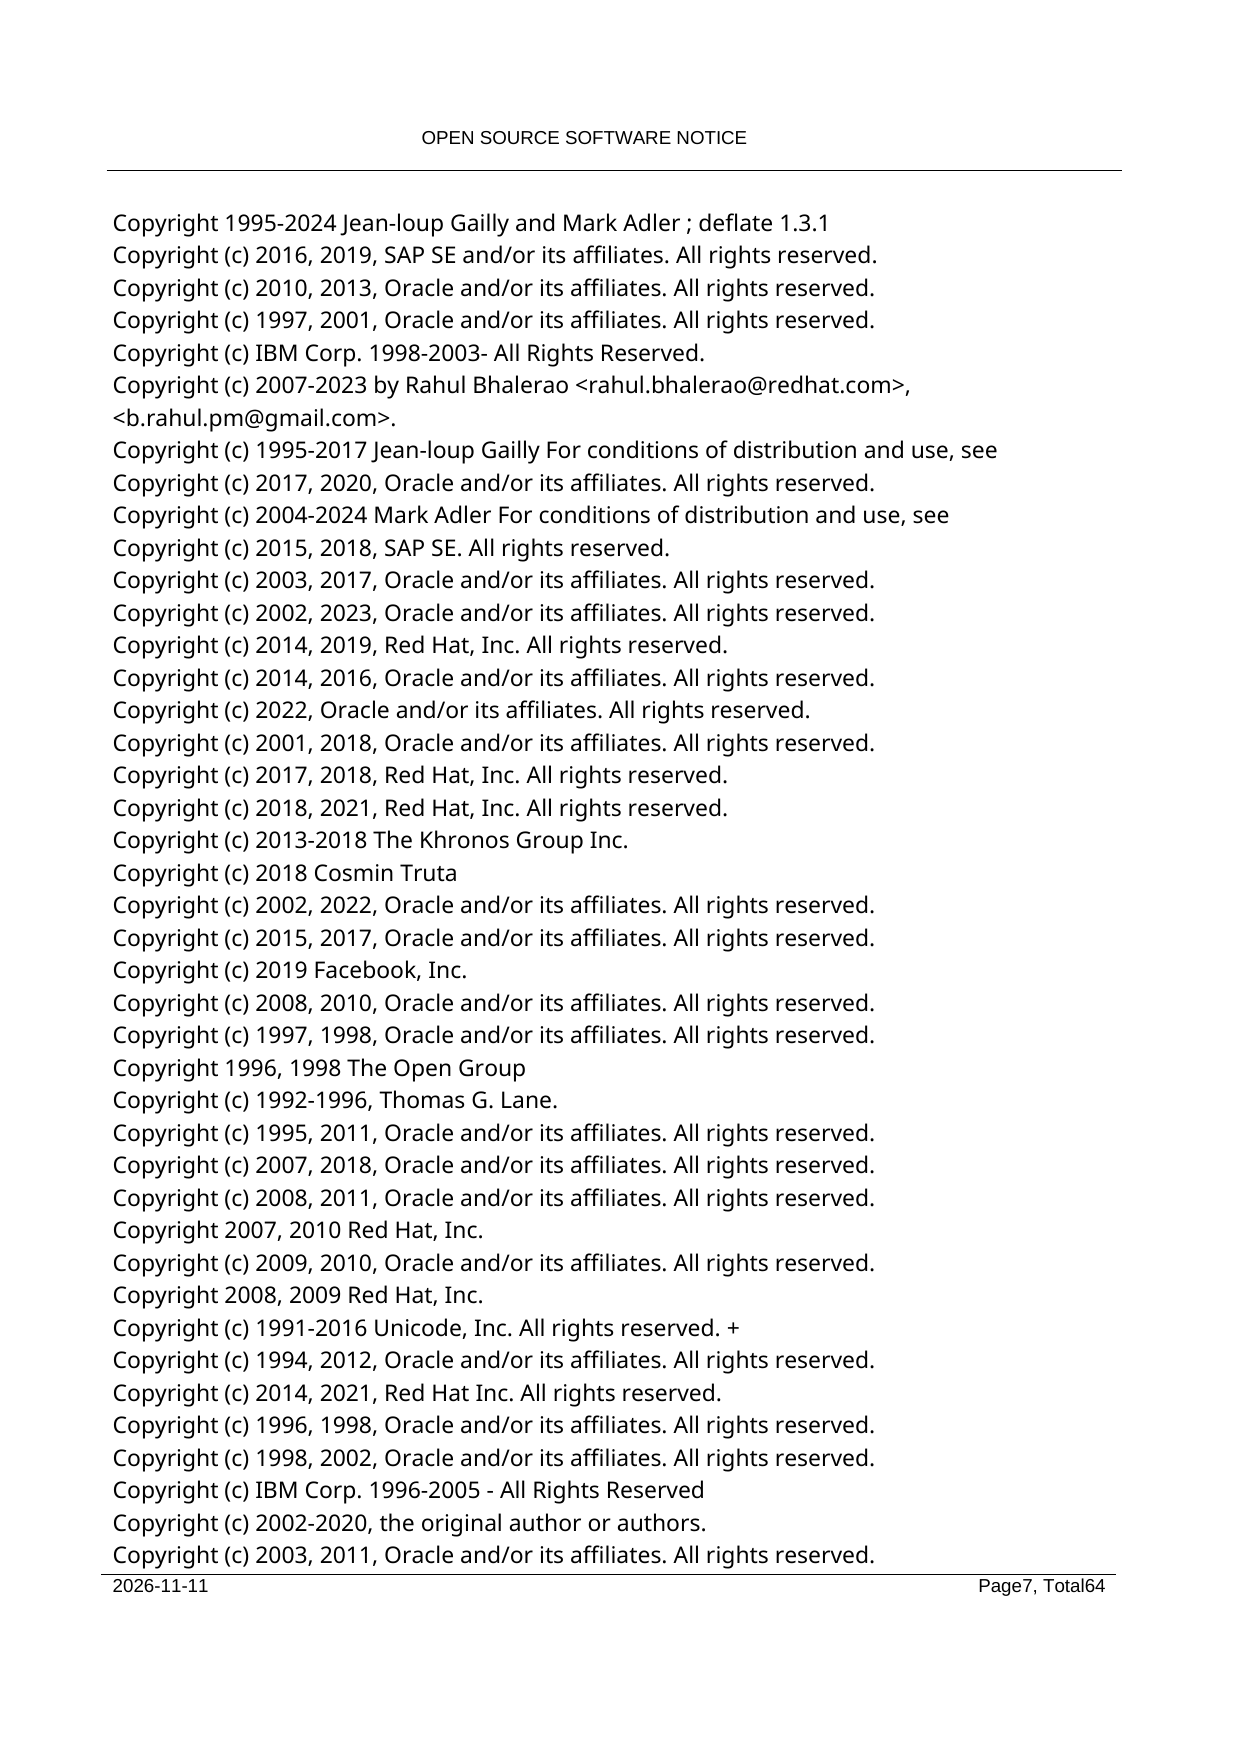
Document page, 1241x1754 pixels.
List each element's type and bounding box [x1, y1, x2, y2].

text [112, 206, 1128, 1571]
